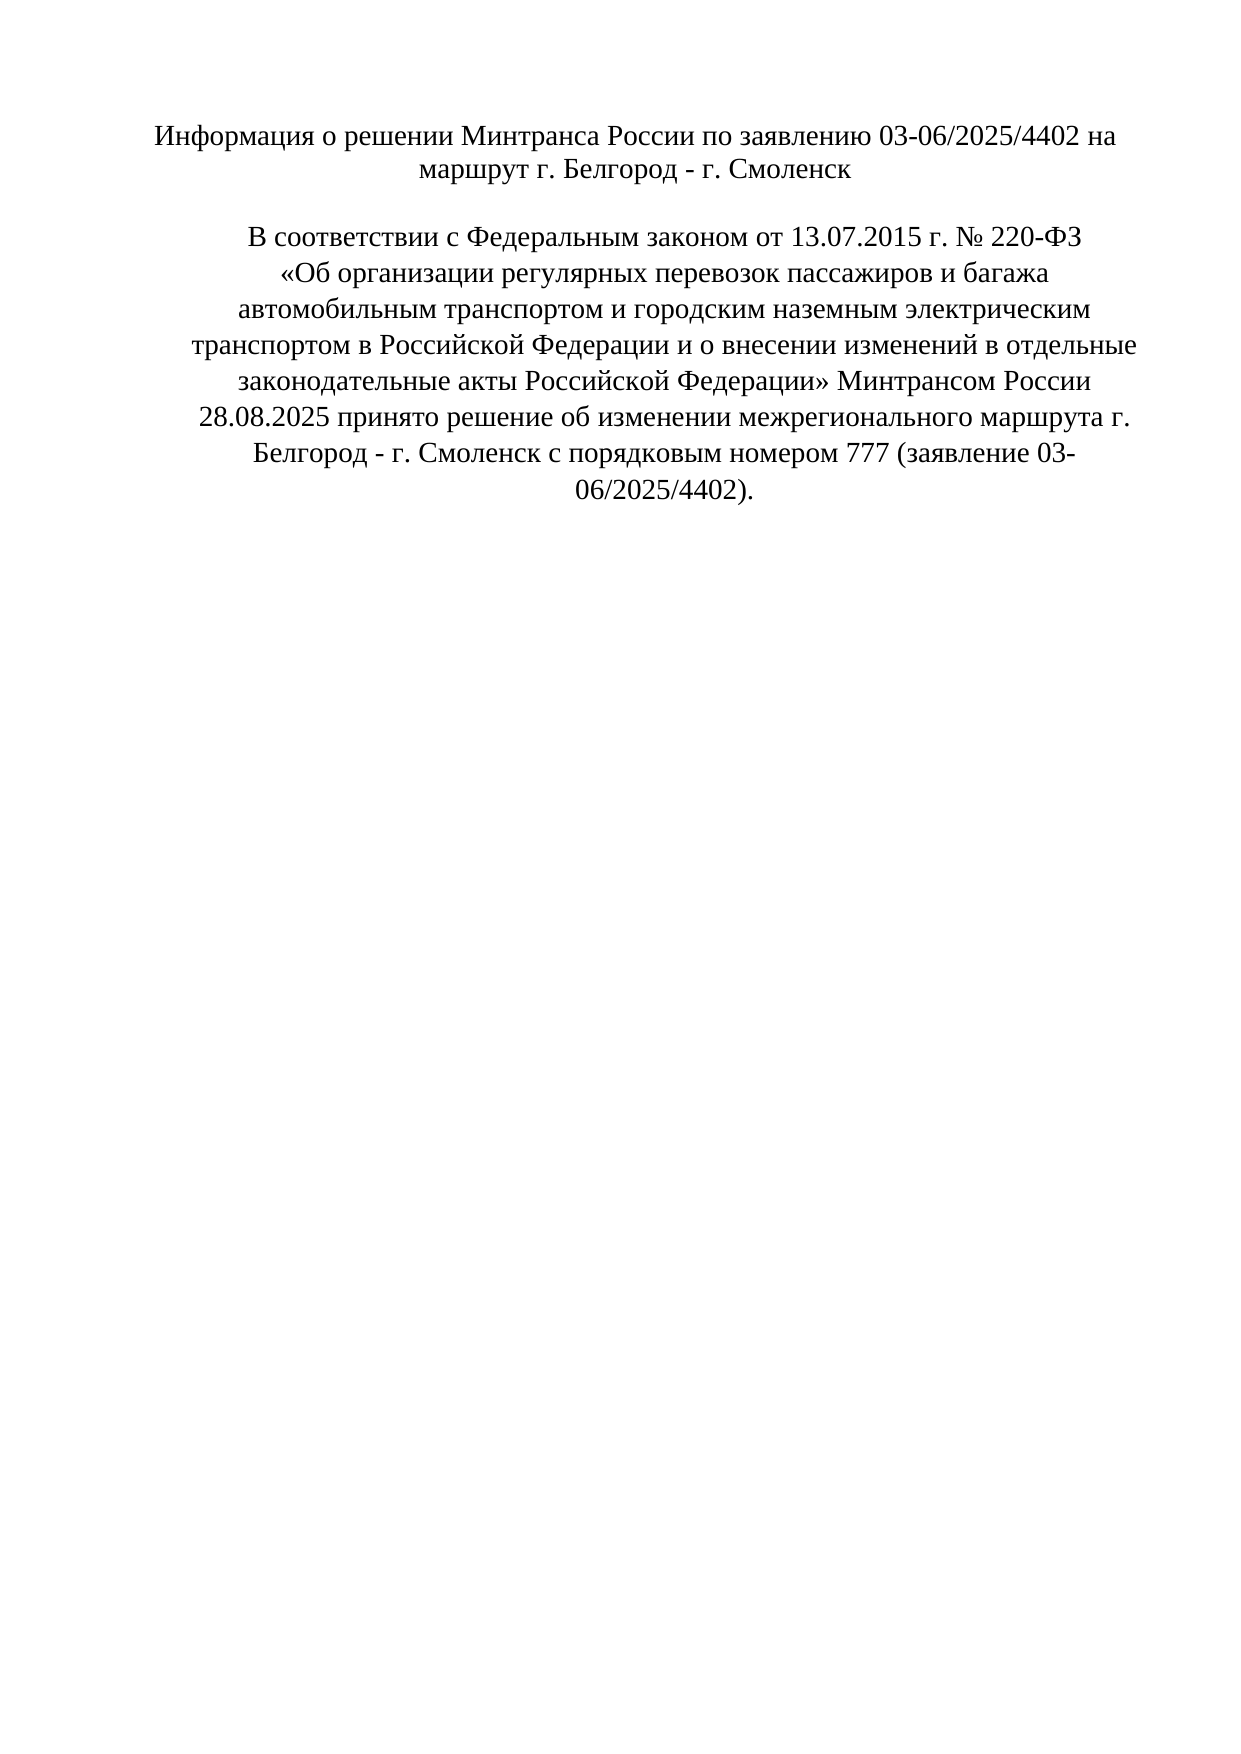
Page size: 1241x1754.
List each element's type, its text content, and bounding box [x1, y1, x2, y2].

text В соответствии с Федеральным законом от 13.07.2015 г. № 220-ФЗ «Об организации регулярных перевозок пассажиров и багажа автомобильным транспортом и городским наземным электрическим транспортом в Российской Федерации и о внесении изменений в отдельные законодательные акты Российской Федерации» Минтрансом России 28.08.2025 принято решение об изменении межрегионального маршрута г. Белгород - г. Смоленск с порядковым номером 777 (заявление 03-06/2025/4402). [177, 219, 1152, 505]
text Информация о решении Минтранса России по заявлению 03-06/2025/4402 на маршрут г. Белгород - г. Смоленск [118, 118, 1152, 185]
